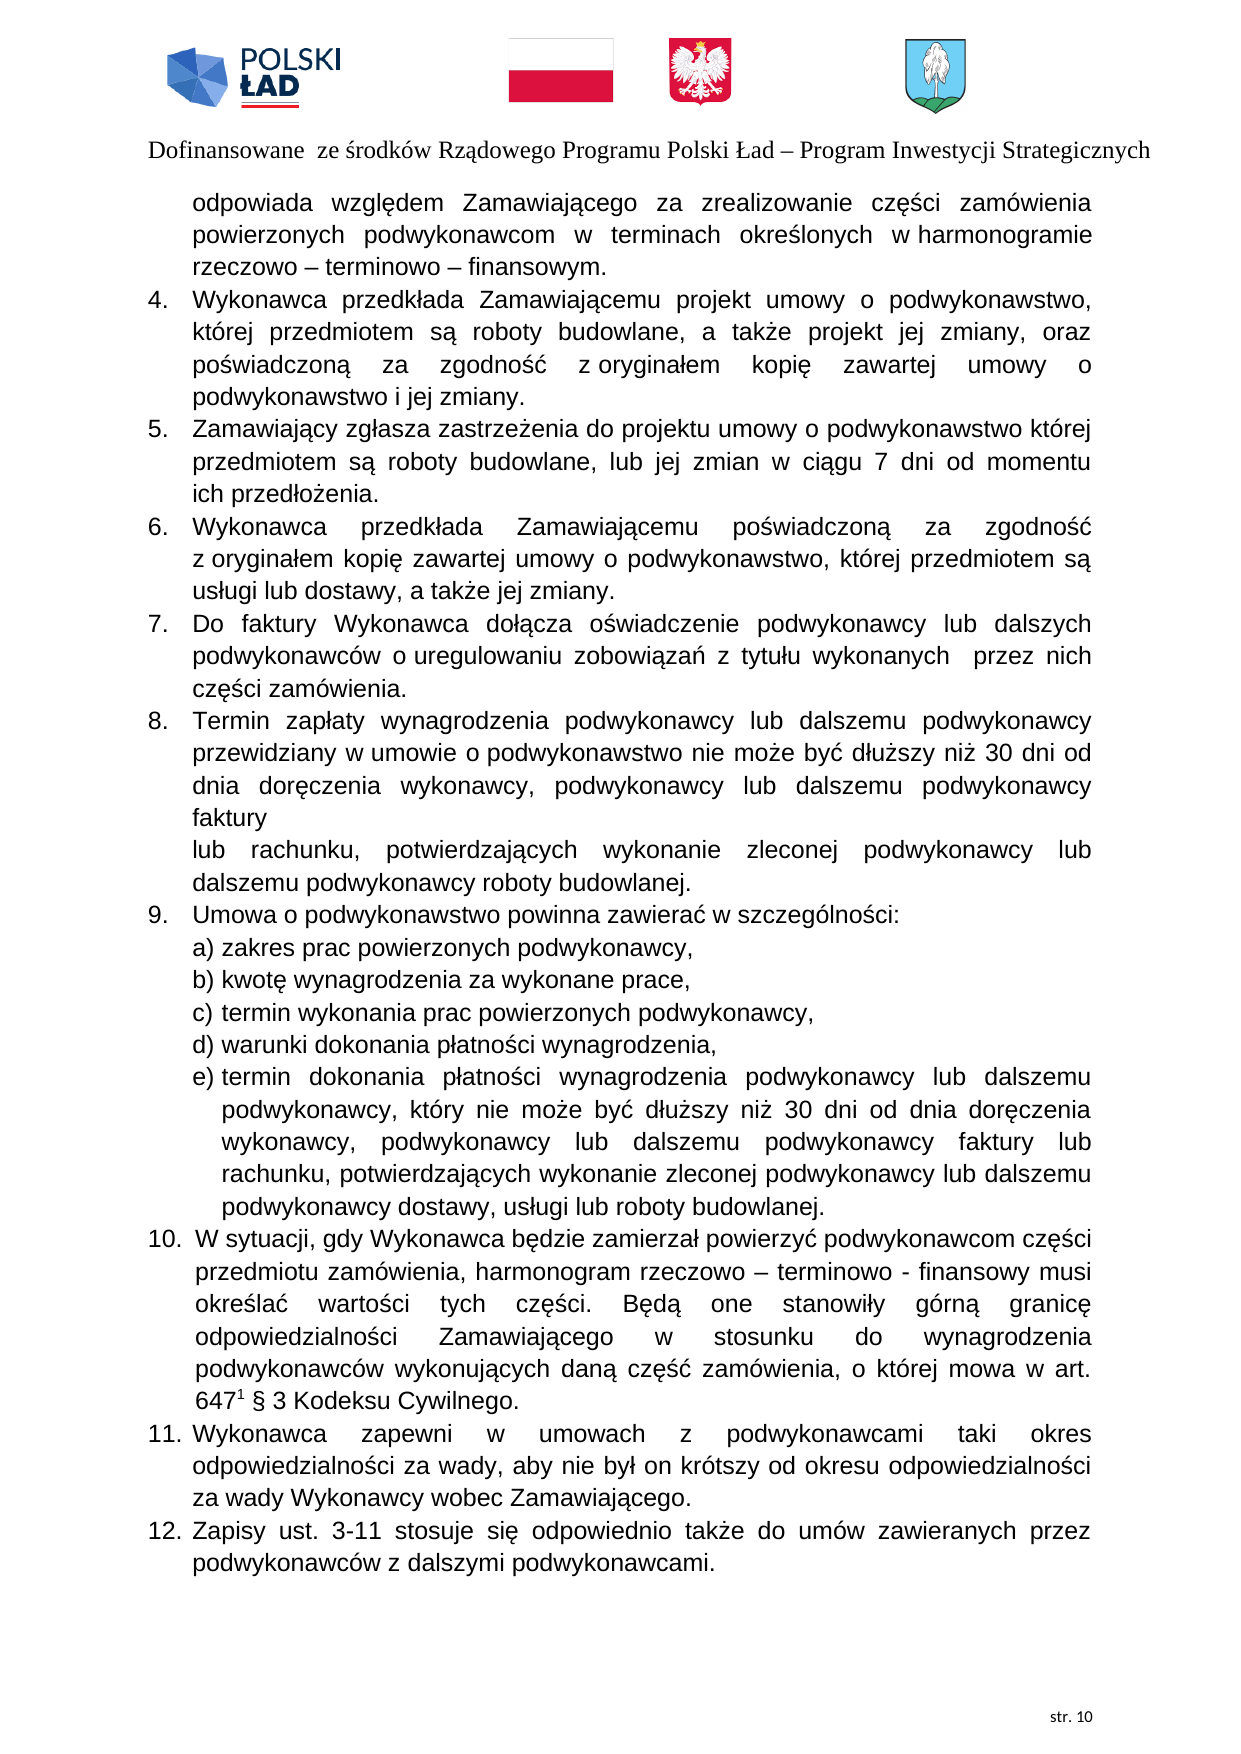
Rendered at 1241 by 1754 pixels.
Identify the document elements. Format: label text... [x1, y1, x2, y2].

list Wykonawca zapewni w umowach z podwykonawcami taki okres odpowiedzialności za wady, aby nie był on krótszy od okresu odpowiedzialności za wady Wykonawcy wobec Zamawiającego. [148, 1419, 1093, 1512]
list zakres prac powierzonych podwykonawcy, [192, 933, 1093, 961]
list kwotę wynagrodzenia za wykonane prace, [192, 965, 1093, 994]
picture [152, 143, 161, 148]
list Wykonawca przedkłada Zamawiającemu projekt umowy o podwykonawstwo, której przedmiotem są roboty budowlane, a także projekt jej zmiany, oraz poświadczoną za zgodność z oryginałem kopię zawartej umowy o podwykonawstwo i jej zmiany. [148, 285, 1093, 411]
list W sytuacji, gdy Wykonawca będzie zamierzał powierzyć podwykonawcom części przedmiotu zamówienia, harmonogram rzeczowo – terminowo - finansowy musi określać wartości tych części. Będą one stanowiły górną granicę odpowiedzialności Zamawiającego w stosunku do wynagrodzenia podwykonawców wykonujących daną część zamówienia, o której mowa w art. 6471 § 3 Kodeksu Cywilnego. [148, 1224, 1093, 1415]
list termin dokonania płatności wynagrodzenia podwykonawcy lub dalszemu podwykonawcy, który nie może być dłuższy niż 30 dni od dnia doręczenia wykonawcy, podwykonawcy lub dalszemu podwykonawcy faktury lub rachunku, potwierdzających wykonanie zleconej podwykonawcy lub dalszemu podwykonawcy dostawy, usługi lub roboty budowlanej. [192, 1062, 1093, 1221]
list Do faktury Wykonawca dołącza oświadczenie podwykonawcy lub dalszych podwykonawców o uregulowaniu zobowiązań z tytułu wykonanych przez nich części zamówienia. [148, 609, 1093, 702]
picture [508, 38, 732, 106]
list termin wykonania prac powierzonych podwykonawcy, [192, 997, 1093, 1026]
list Termin zapłaty wynagrodzenia podwykonawcy lub dalszemu podwykonawcy przewidziany w umowie o podwykonawstwo nie może być dłuższy niż 30 dni od dnia doręczenia wykonawcy, podwykonawcy lub dalszemu podwykonawcy faktury lub rachunku, potwierdzających wykonanie zleconej podwykonawcy lub dalszemu podwykonawcy roboty budowlanej. [148, 706, 1093, 897]
list Zapisy ust. 3-11 stosuje się odpowiednio także do umów zawieranych przez podwykonawców z dalszymi podwykonawcami. [148, 1516, 1093, 1577]
picture [147, 2, 367, 148]
picture [905, 39, 966, 114]
list Umowa o podwykonawstwo powinna zawierać w szczególności: [148, 900, 1093, 929]
list warunki dokonania płatności wynagrodzenia, [192, 1030, 1093, 1059]
list Zamawiający zgłasza zastrzeżenia do projektu umowy o podwykonawstwo której przedmiotem są roboty budowlane, lub jej zmian w ciągu 7 dni od momentu ich przedłożenia. [148, 414, 1093, 508]
list Wykonawca przedkłada Zamawiającemu poświadczoną za zgodność z oryginałem kopię zawartej umowy o podwykonawstwo, której przedmiotem są usługi lub dostawy, a także jej zmiany. [148, 512, 1093, 605]
